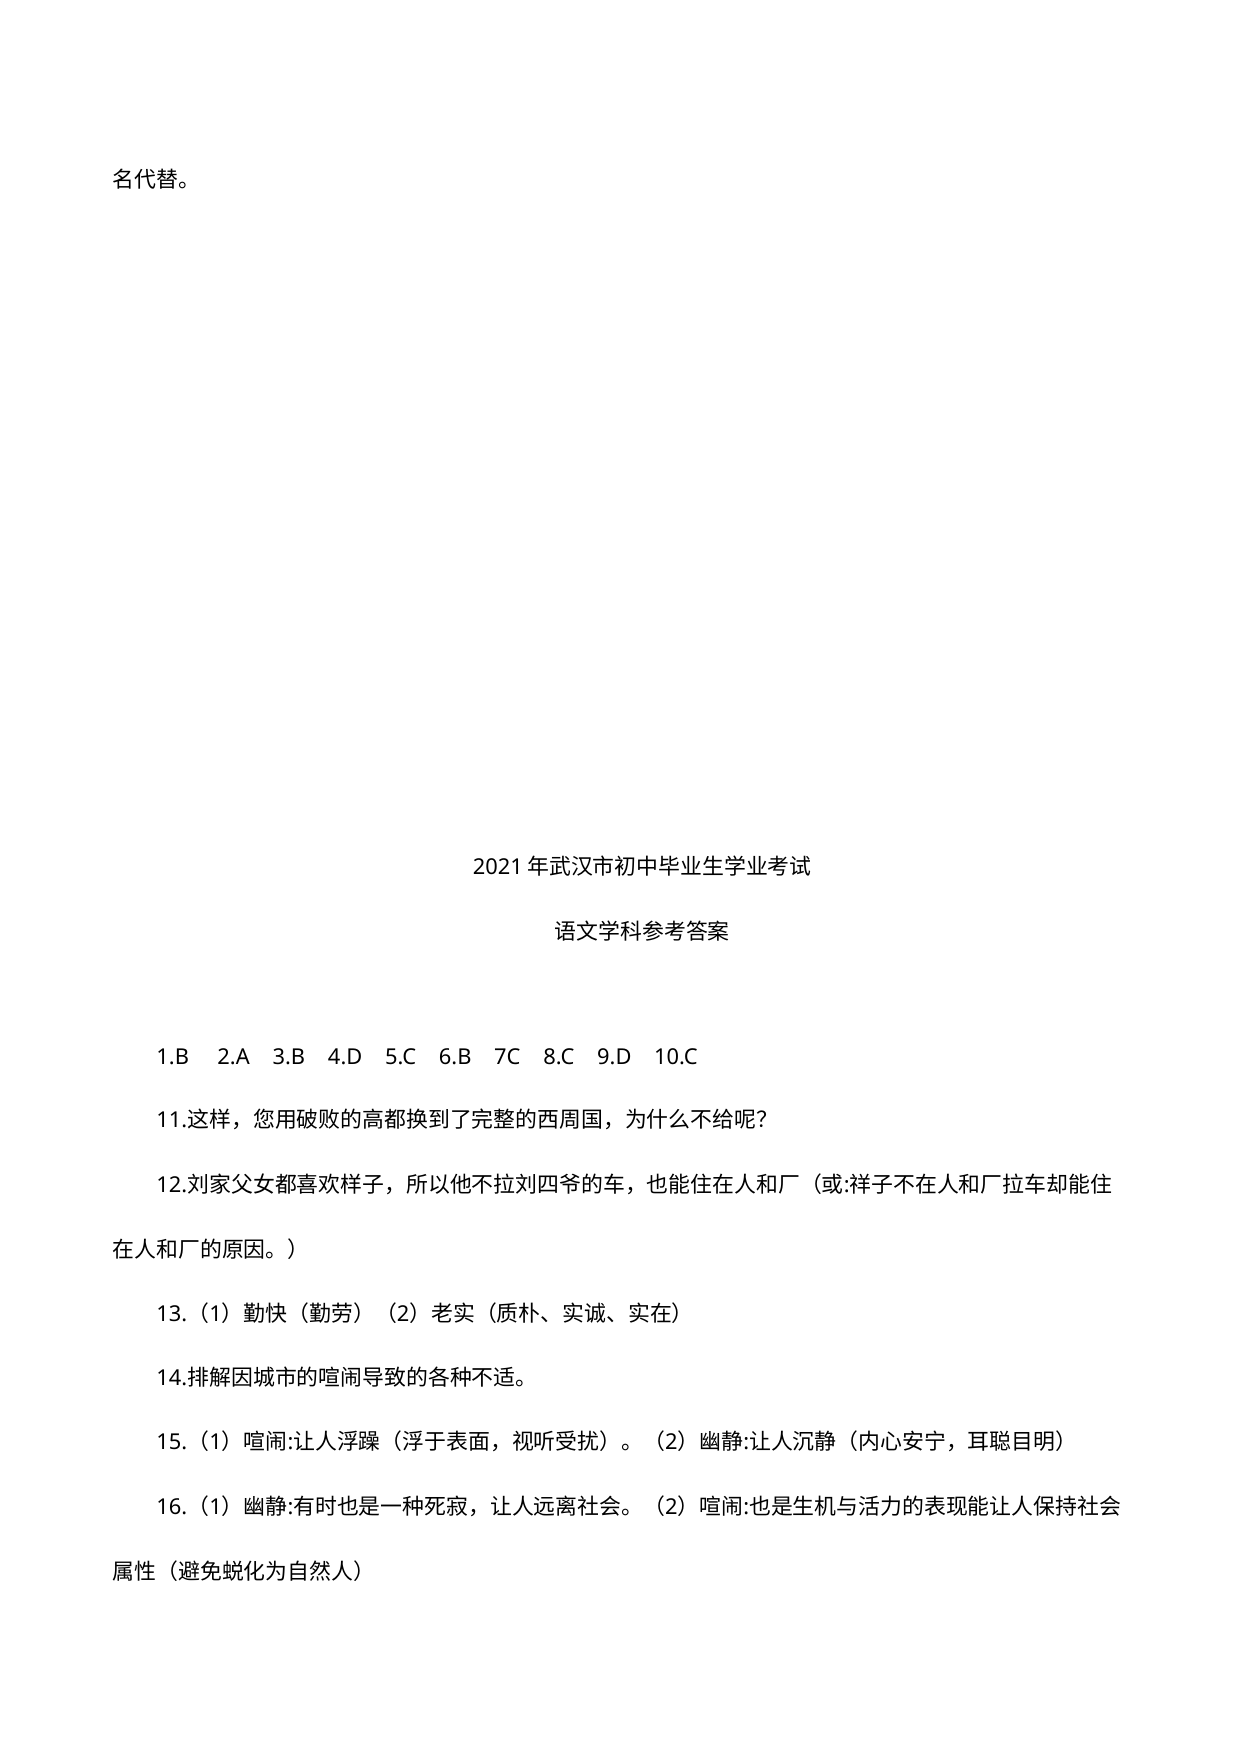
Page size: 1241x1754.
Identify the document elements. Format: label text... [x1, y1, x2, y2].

text 12.刘家父女都喜欢样子，所以他不拉刘四爷的车，也能住在人和厂（或:祥子不在人和厂拉车却能住在人和厂的原因。） [112, 1166, 1128, 1264]
text 语文学科参考答案 [112, 913, 1128, 946]
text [112, 162, 1128, 194]
text 2021年武汉市初中毕业生学业考试 [112, 849, 1128, 882]
text 16.（1）幽静:有时也是一种死寂，让人远离社会。（2）喧闹:也是生机与活力的表现能让人保持社会属性（避免蜕化为自然人） [112, 1488, 1128, 1586]
text 13.（1）勤快（勤劳）（2）老实（质朴、实诚、实在） [112, 1296, 1128, 1328]
text 1.B 2.A 3.B 4.D 5.C 6.B 7C 8.C 9.D 10.C [112, 1040, 1128, 1072]
text 14.排解因城市的喧闹导致的各种不适。 [112, 1360, 1128, 1392]
text 15.（1）喧闹:让人浮躁（浮于表面，视听受扰）。（2）幽静:让人沉静（内心安宁，耳聪目明） [112, 1424, 1128, 1457]
text 11.这样，您用破败的高都换到了完整的西周国，为什么不给呢？ [112, 1102, 1128, 1134]
